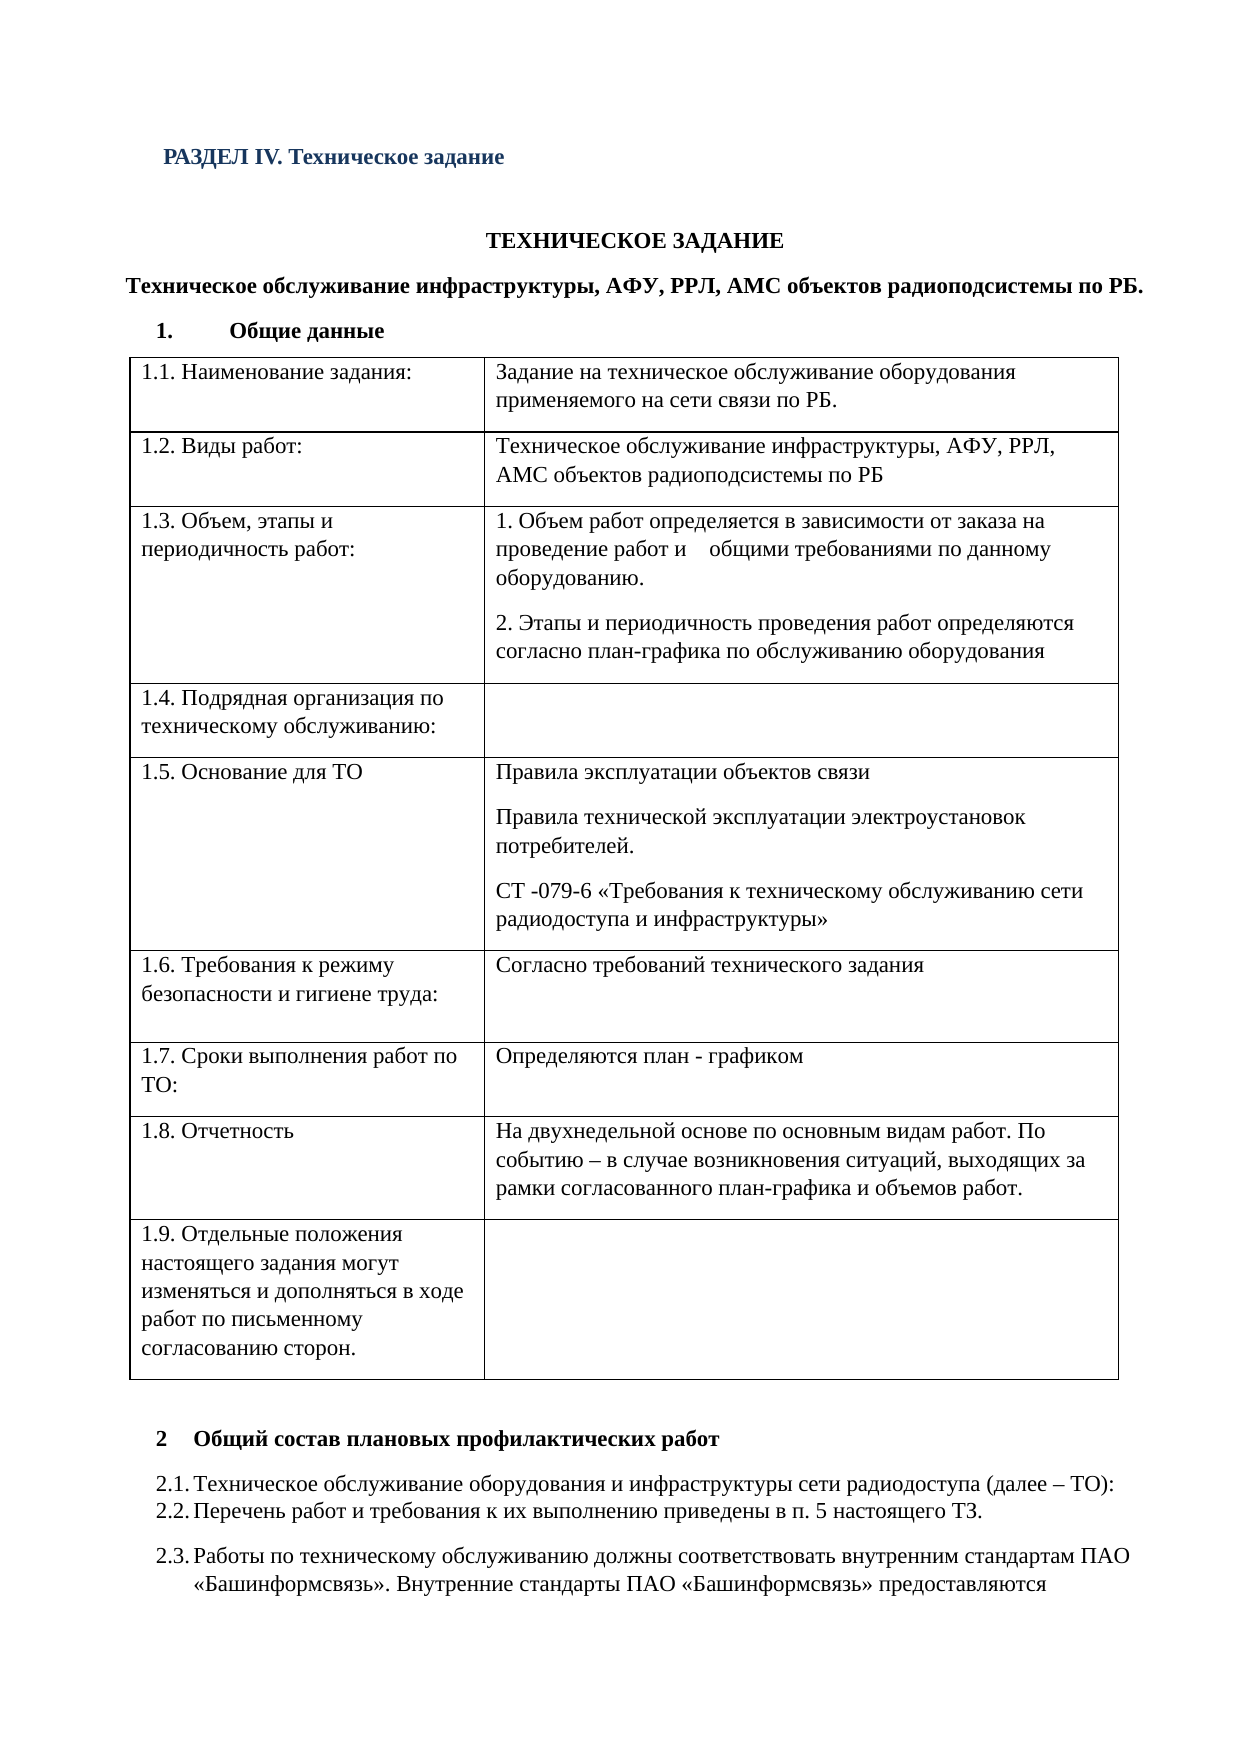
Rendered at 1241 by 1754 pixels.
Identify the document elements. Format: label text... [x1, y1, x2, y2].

table_header 1.1. Наименование задания: [131, 358, 484, 431]
text Техническое обслуживание инфраструктуры, АФУ, РРЛ, АМС объектов радиоподсистемы по РБ. [118, 272, 1152, 298]
table_header Задание на техническое обслуживание оборудования применяемого на сети связи по РБ. [485, 358, 1118, 431]
table_cell 1.9. Отдельные положения настоящего задания могут изменяться и дополняться в ходе работ по письменному согласованию сторон. [131, 1220, 484, 1379]
table_cell 1. Объем работ определяется в зависимости от заказа на проведение работ и общими требованиями по данному оборудованию. 2. Этапы и периодичность проведения работ определяются согласно план-графика по обслуживанию оборудования [485, 507, 1118, 682]
list Общий состав плановых профилактических работ [156, 1425, 1152, 1452]
list Перечень работ и требования к их выполнению приведены в п. 5 настоящего ТЗ. [156, 1497, 1152, 1523]
list Техническое обслуживание оборудования и инфраструктуры сети радиодоступа (далее – ТО): [156, 1470, 1152, 1497]
table_cell [485, 1220, 1118, 1379]
table_cell Определяются план - графиком [485, 1043, 1118, 1116]
list Общие данные [156, 317, 1152, 344]
table_cell 1.8. Отчетность [131, 1117, 484, 1219]
table_cell Согласно требований технического задания [485, 951, 1118, 1042]
table_cell Правила эксплуатации объектов связи Правила технической эксплуатации электроустановок потребителей. СТ -079-6 «Требования к техническому обслуживанию сети радиодоступа и инфраструктуры» [485, 758, 1118, 950]
text ТЕХНИЧЕСКОЕ ЗАДАНИЕ [118, 227, 1152, 253]
table_cell 1.5. Основание для ТО [131, 758, 484, 950]
table_cell 1.2. Виды работ: [131, 433, 484, 506]
table_cell [485, 684, 1118, 757]
table_cell 1.3. Объем, этапы и периодичность работ: [131, 507, 484, 682]
table_cell 1.6. Требования к режиму безопасности и гигиене труда: [131, 951, 484, 1042]
table_cell 1.4. Подрядная организация по техническому обслуживанию: [131, 684, 484, 757]
table_cell 1.7. Сроки выполнения работ по ТО: [131, 1043, 484, 1116]
text РАЗДЕЛ IV. Техническое задание [163, 143, 1152, 169]
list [156, 1542, 1152, 1597]
table_cell Техническое обслуживание инфраструктуры, АФУ, РРЛ, АМС объектов радиоподсистемы по РБ [485, 433, 1118, 506]
table_cell На двухнедельной основе по основным видам работ. По событию – в случае возникновения ситуаций, выходящих за рамки согласованного план-графика и объемов работ. [485, 1117, 1118, 1219]
